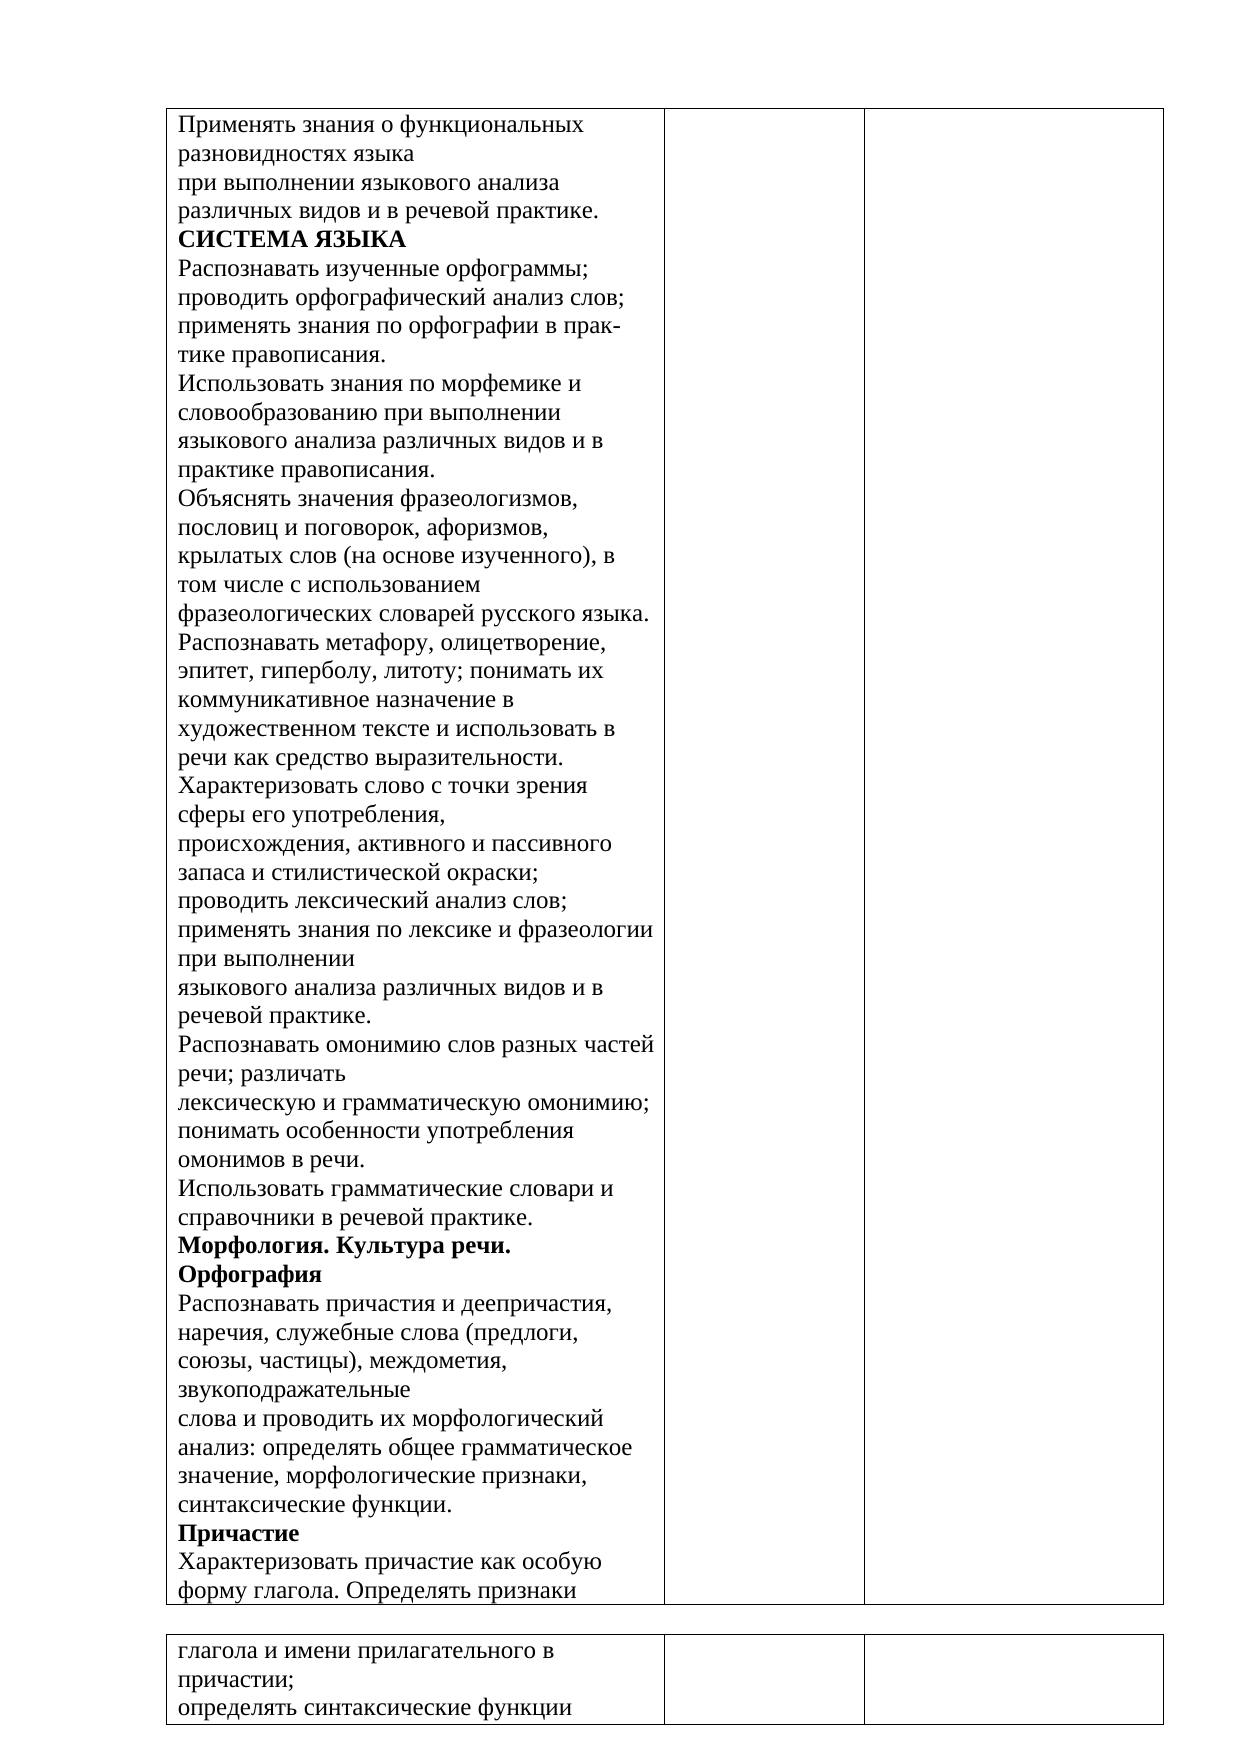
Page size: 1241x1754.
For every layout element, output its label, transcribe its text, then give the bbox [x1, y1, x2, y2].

table_header [665, 1635, 864, 1724]
table_header Применять знания о функциональных разновидностях языка при выполнении языкового анализа различных видов и в речевой практике. СИСТЕМА ЯЗЫКА Распознавать изученные орфограммы; проводить орфографический анализ слов; применять знания по орфографии в прак- тике правописания. Использовать знания по морфемике и словообразованию при выполнении языкового анализа различных видов и в практике правописания. Объяснять значения фразеологизмов, пословиц и поговорок, афоризмов, крылатых слов (на основе изученного), в том числе с использованием фразеологических словарей русского языка. Распознавать метафору, олицетворение, эпитет, гиперболу, литоту; понимать их коммуникативное назначение в художественном тексте и использовать в речи как средство выразительности. Характеризовать слово с точки зрения сферы его употребления, происхождения, активного и пассивного запаса и стилистической окраски; проводить лексический анализ слов; применять знания по лексике и фразеологии при выполнении языкового анализа различных видов и в речевой практике. Распознавать омонимию слов разных частей речи; различать лексическую и грамматическую омонимию; понимать особенности употребления омонимов в речи. Использовать грамматические словари и справочники в речевой практике. Морфология. Культура речи. Орфография Распознавать причастия и деепричастия, наречия, служебные слова (предлоги, союзы, частицы), междометия, звукоподражательные слова и проводить их морфологический анализ: определять общее грамматическое значение, морфологические признаки, синтаксические функции. Причастие Характеризовать причастие как особую форму глагола. Определять признаки [167, 109, 664, 1604]
table_header [865, 1635, 1163, 1724]
table_header [665, 109, 864, 1604]
table_header [865, 109, 1163, 1604]
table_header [167, 1635, 664, 1724]
